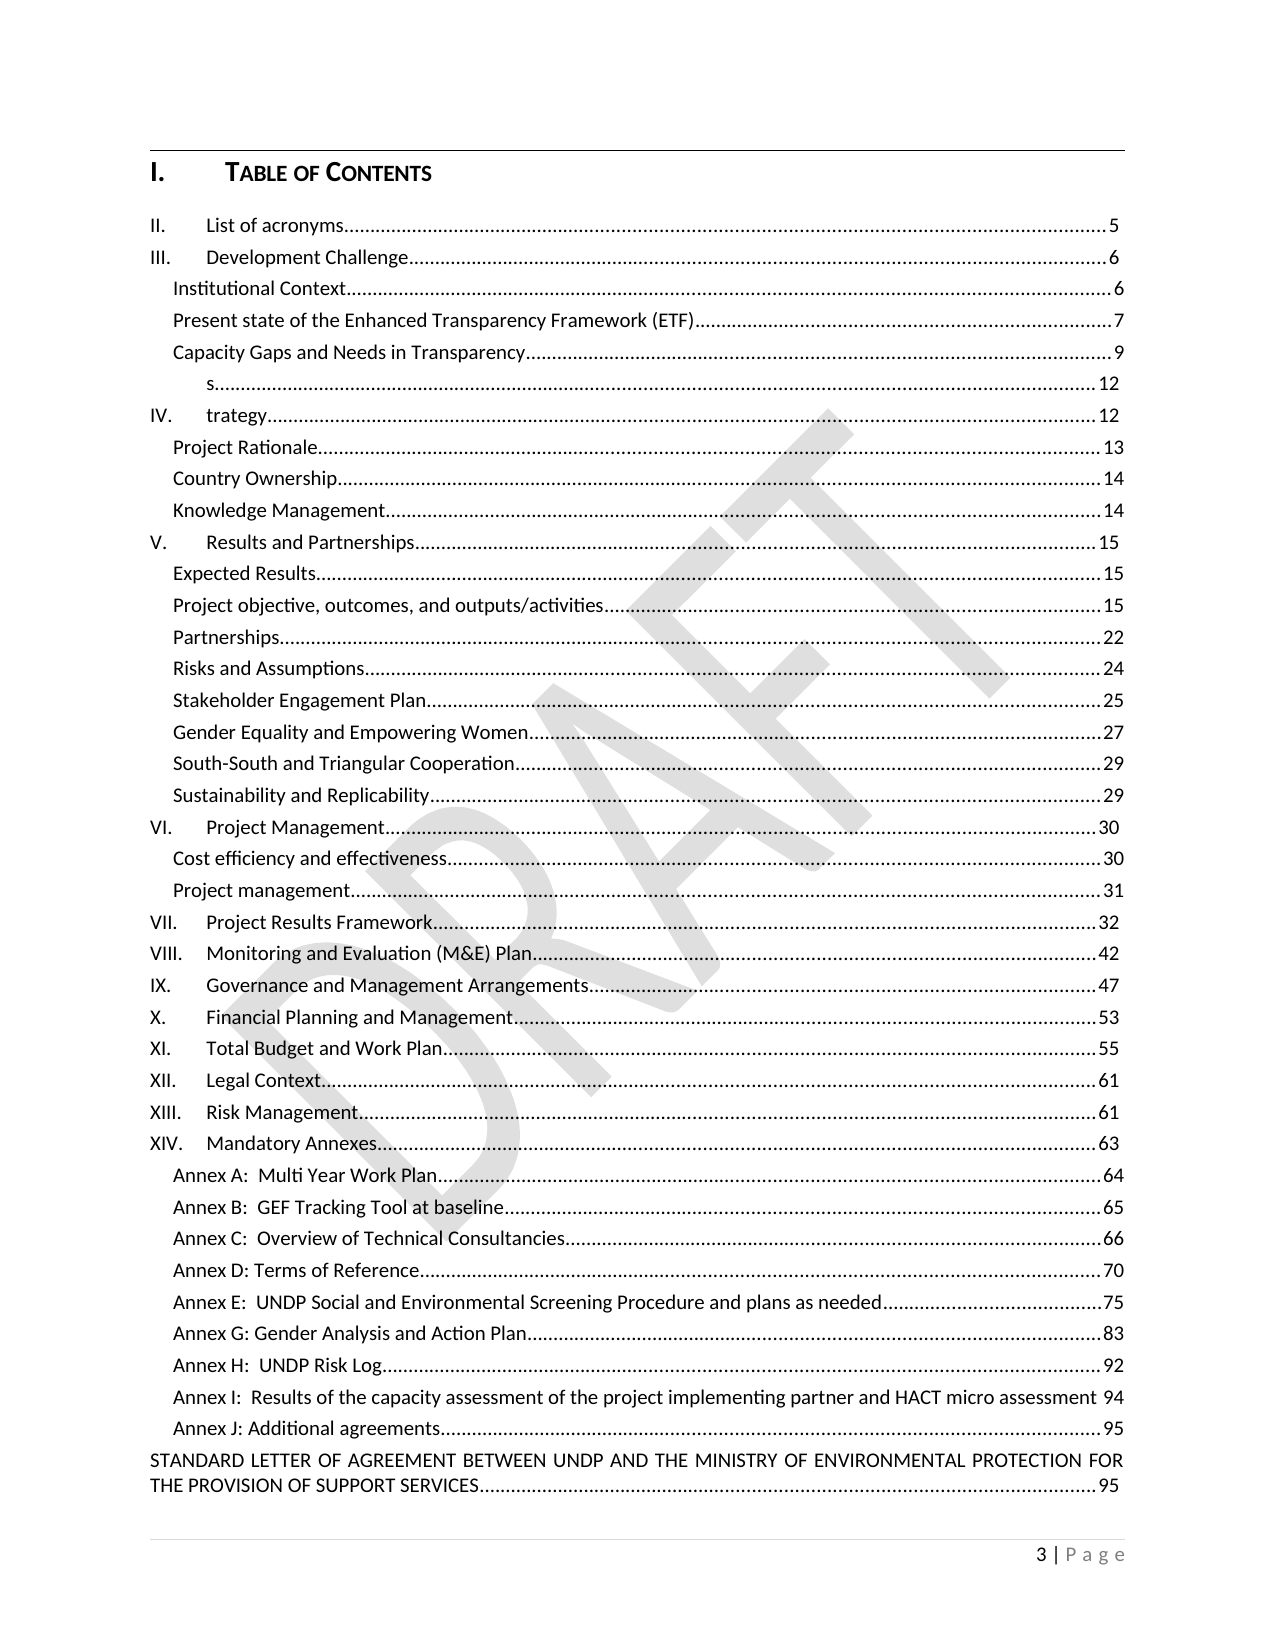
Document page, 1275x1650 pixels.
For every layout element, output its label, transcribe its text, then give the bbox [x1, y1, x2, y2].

text Project objective, outcomes, and outputs/activities 15 [173, 592, 1125, 618]
text Annex G: Gender Analysis and Action Plan 83 [173, 1321, 1125, 1346]
text V. Results and Partnerships 15 [150, 529, 1125, 554]
text Annex A: Multi Year Work Plan 64 [173, 1162, 1125, 1188]
text Annex J: Additional agreements 95 [173, 1416, 1125, 1441]
text Annex H: UNDP Risk Log 92 [173, 1352, 1125, 1378]
subtitle Table of Contents [150, 151, 1125, 189]
text STANDARD LETTER OF AGREEMENT BETWEEN UNDP AND THE MINISTRY OF ENVIRONMENTAL PROTECTION FOR THE PROVISION OF SUPPORT SERVICES 95 [150, 1447, 1125, 1498]
text South-South and Triangular Cooperation 29 [173, 751, 1125, 776]
text II. List of acronyms 5 [150, 212, 1125, 238]
text X. Financial Planning and Management 53 [150, 1004, 1125, 1029]
text Capacity Gaps and Needs in Transparency 9 [173, 339, 1125, 364]
text XI. Total Budget and Work Plan 55 [150, 1036, 1125, 1061]
text VI. Project Management 30 [150, 814, 1125, 839]
text Country Ownership 14 [173, 466, 1125, 491]
text Gender Equality and Empowering Women 27 [173, 719, 1125, 744]
text XII. Legal Context 61 [150, 1067, 1125, 1093]
text III. Development Challenge 6 [150, 244, 1125, 269]
text Project management 31 [173, 877, 1125, 903]
text Sustainability and Replicability 29 [173, 782, 1125, 808]
text XIV. Mandatory Annexes 63 [150, 1131, 1125, 1156]
text IX. Governance and Management Arrangements 47 [150, 972, 1125, 998]
text s 12 [150, 371, 1125, 396]
text Annex B: GEF Tracking Tool at baseline 65 [173, 1194, 1125, 1219]
text Annex C: Overview of Technical Consultancies 66 [173, 1226, 1125, 1251]
text Annex I: Results of the capacity assessment of the project implementing partner and HACT micro assessment 94 [173, 1384, 1125, 1409]
text XIII. Risk Management 61 [150, 1099, 1125, 1124]
text Cost efficiency and effectiveness 30 [173, 846, 1125, 871]
text Project Rationale 13 [173, 434, 1125, 459]
text Risks and Assumptions 24 [173, 656, 1125, 681]
text Institutional Context 6 [173, 276, 1125, 301]
text Annex D: Terms of Reference 70 [173, 1257, 1125, 1283]
text IV. trategy 12 [150, 402, 1125, 428]
text Annex E: UNDP Social and Environmental Screening Procedure and plans as needed 75 [173, 1289, 1125, 1314]
text VII. Project Results Framework 32 [150, 909, 1125, 934]
text Partnerships 22 [173, 624, 1125, 649]
text Stakeholder Engagement Plan 25 [173, 687, 1125, 713]
text Present state of the Enhanced Transparency Framework (ETF) 7 [173, 307, 1125, 333]
text VIII. Monitoring and Evaluation (M&E) Plan 42 [150, 941, 1125, 966]
text Expected Results 15 [173, 561, 1125, 586]
text Knowledge Management 14 [173, 497, 1125, 523]
